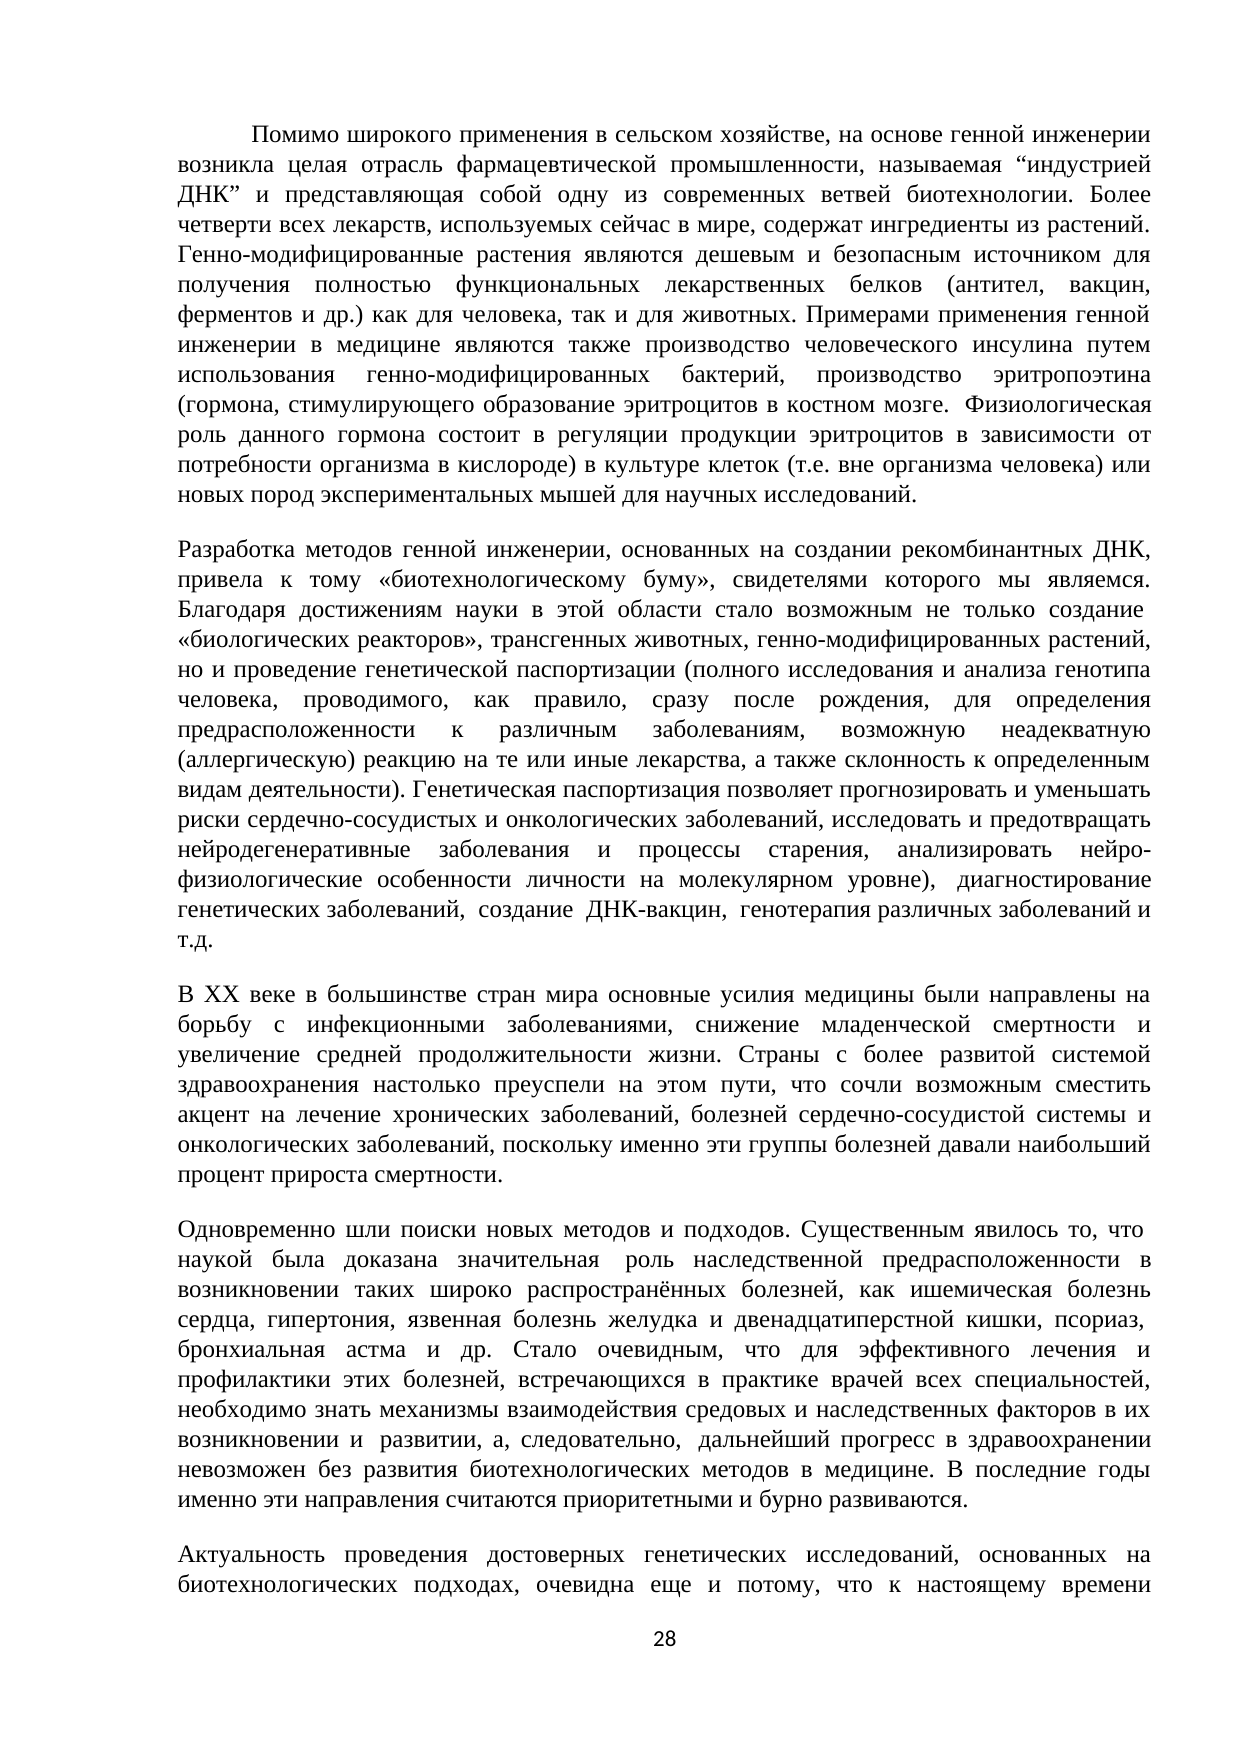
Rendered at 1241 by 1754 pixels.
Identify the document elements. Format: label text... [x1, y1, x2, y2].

text Помимо широкого применения в сельском хозяйстве, на основе генной инженерии возникла целая отрасль фармацевтической промышленности, называемая “индустрией ДНК” и представляющая собой одну из современных ветвей биотехнологии. Более четверти всех лекарств, используемых сейчас в мире, содержат ингредиенты из растений. Генно-модифицированные растения являются дешевым и безопасным источником для получения полностью функциональных лекарственных белков (антител, вакцин, ферментов и др.) как для человека, так и для животных. Примерами применения генной инженерии в медицине являются также производство человеческого инсулина путем использования генно-модифицированных бактерий, производство эритропоэтина (гормона, стимулирующего образование эритроцитов в костном мозге. Физиологическая роль данного гормона состоит в регуляции продукции эритроцитов в зависимости от потребности организма в кислороде) в культуре клеток (т.е. вне организма человека) или новых пород экспериментальных мышей для научных исследований. [177, 118, 1152, 508]
text Разработка методов генной инженерии, основанных на создании рекомбинантных ДНК, привела к тому «биотехнологическому буму», свидетелями которого мы являемся. Благодаря достижениям науки в этой области стало возможным не только создание «биологических реакторов», трансгенных животных, генно-модифицированных растений, но и проведение генетической паспортизации (полного исследования и анализа генотипа человека, проводимого, как правило, сразу после рождения, для определения предрасположенности к различным заболеваниям, возможную неадекватную (аллергическую) реакцию на те или иные лекарства, а также склонность к определенным видам деятельности). Генетическая паспортизация позволяет прогнозировать и уменьшать риски сердечно-сосудистых и онкологических заболеваний, исследовать и предотвращать нейродегенеративные заболевания и процессы старения, анализировать нейро-физиологические особенности личности на молекулярном уровне), диагностирование генетических заболеваний, создание ДНК-вакцин, генотерапия различных заболеваний и т.д. [177, 533, 1152, 953]
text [177, 1538, 1152, 1598]
text Одновременно шли поиски новых методов и подходов. Существенным явилось то, что наукой была доказана значительная роль наследственной предрасположенности в возникновении таких широко распространённых болезней, как ишемическая болезнь сердца, гипертония, язвенная болезнь желудка и двенадцатиперстной кишки, псориаз, бронхиальная астма и др. Стало очевидным, что для эффективного лечения и профилактики этих болезней, встречающихся в практике врачей всех специальностей, необходимо знать механизмы взаимодействия средовых и наследственных факторов в их возникновении и развитии, а, следовательно, дальнейший прогресс в здравоохранении невозможен без развития биотехнологических методов в медицине. В последние годы именно эти направления считаются приоритетными и бурно развиваются. [177, 1213, 1152, 1513]
text В XX веке в большинстве стран мира основные усилия медицины были направлены на борьбу с инфекционными заболеваниями, снижение младенческой смертности и увеличение средней продолжительности жизни. Страны с более развитой системой здравоохранения настолько преуспели на этом пути, что сочли возможным сместить акцент на лечение хронических заболеваний, болезней сердечно-сосудистой системы и онкологических заболеваний, поскольку именно эти группы болезней давали наибольший процент прироста смертности. [177, 978, 1152, 1188]
